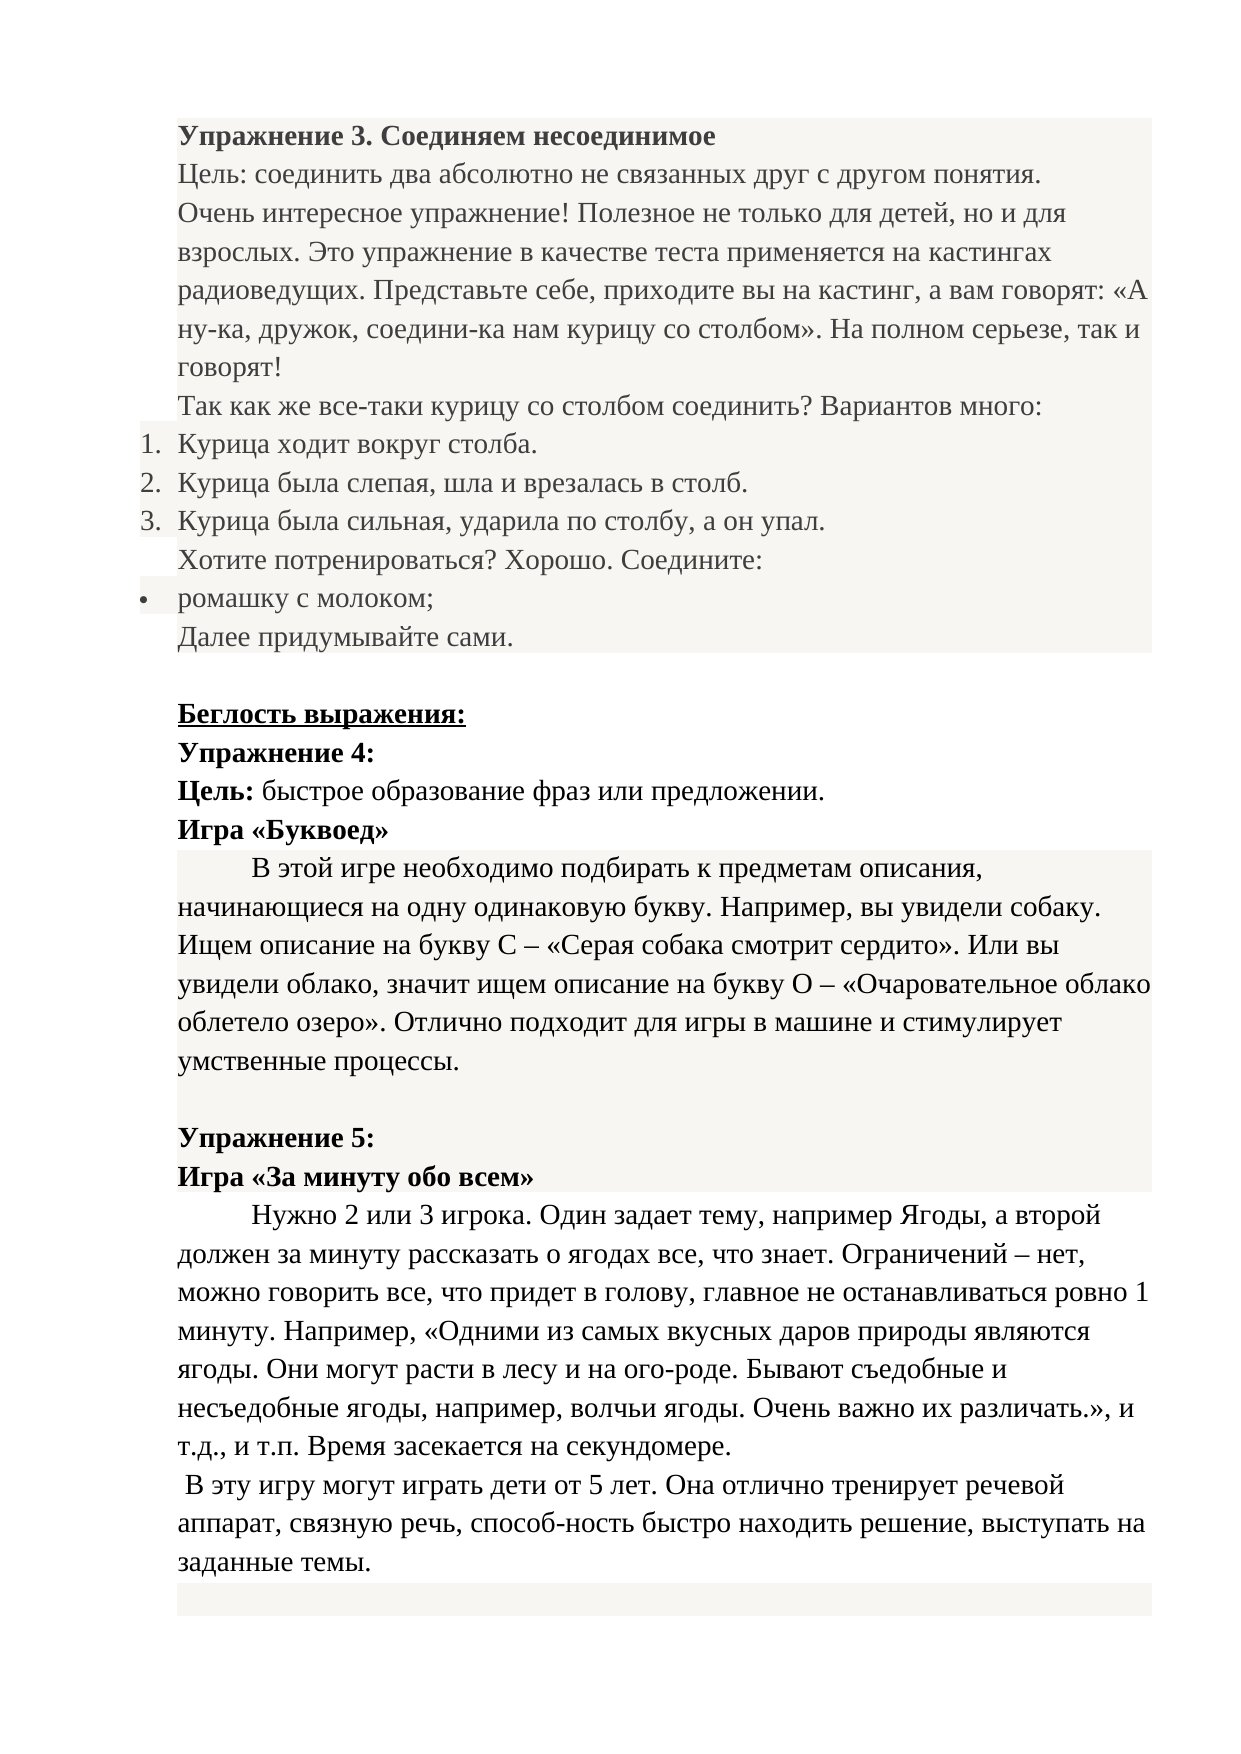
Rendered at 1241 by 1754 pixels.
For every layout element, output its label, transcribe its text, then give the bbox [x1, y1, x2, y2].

list ромашку с молоком; [140, 581, 1152, 614]
text В этой игре необходимо подбирать к предметам описания, начинающиеся на одну одинаковую букву. Например, вы увидели собаку. Ищем описание на букву С – «Серая собака смотрит сердито». Или вы увидели облако, значит ищем описание на букву О – «Очаровательное облако облетело озеро». Отлично подходит для игры в машине и стимулирует умственные процессы. [177, 850, 1152, 1077]
text Хотите потренироваться? Хорошо. Соедините: [177, 542, 1152, 576]
list Курица была сильная, ударила по столбу, а он упал. [140, 503, 1152, 537]
list Курица ходит вокруг столба. [140, 426, 1152, 460]
subtitle Упражнение 3. Соединяем несоединимое [177, 118, 1152, 152]
text Упражнение 4: [177, 735, 1152, 768]
text Цель: соединить два абсолютно не связанных друг с другом понятия. [177, 157, 1152, 190]
text Беглость выражения: [177, 696, 1152, 730]
text В эту игру могут играть дети от 5 лет. Она отлично тренирует речевой аппарат, связную речь, способ-ность быстро находить решение, выступать на заданные темы. [177, 1467, 1152, 1578]
list Курица была слепая, шла и врезалась в столб. [140, 465, 1152, 498]
text Упражнение 5: [177, 1120, 1152, 1154]
text Далее придумывайте сами. [177, 619, 1152, 653]
text Нужно 2 или 3 игрока. Один задает тему, например Ягоды, а второй должен за минуту рассказать о ягодах все, что знает. Ограничений – нет, можно говорить все, что придет в голову, главное не останавливаться ровно 1 минуту. Например, «Одними из самых вкусных даров природы являются ягоды. Они могут расти в лесу и на ого-роде. Бывают съедобные и несъедобные ягоды, например, волчьи ягоды. Очень важно их различать.», и т.д., и т.п. Время засекается на секундомере. [177, 1197, 1152, 1462]
text Цель: быстрое образование фраз или предложении. [177, 773, 1152, 807]
text Очень интересное упражнение! Полезное не только для детей, но и для взрослых. Это упражнение в качестве теста применяется на кастингах радиоведущих. Представьте себе, приходите вы на кастинг, а вам говорят: «А ну-ка, дружок, соедини-ка нам курицу со столбом». На полном серьезе, так и говорят! [177, 195, 1152, 383]
text Игра «Буквоед» [177, 812, 1152, 845]
text Так как же все-таки курицу со столбом соединить? Вариантов много: [177, 388, 1152, 421]
text Игра «За минуту обо всем» [177, 1159, 1152, 1192]
